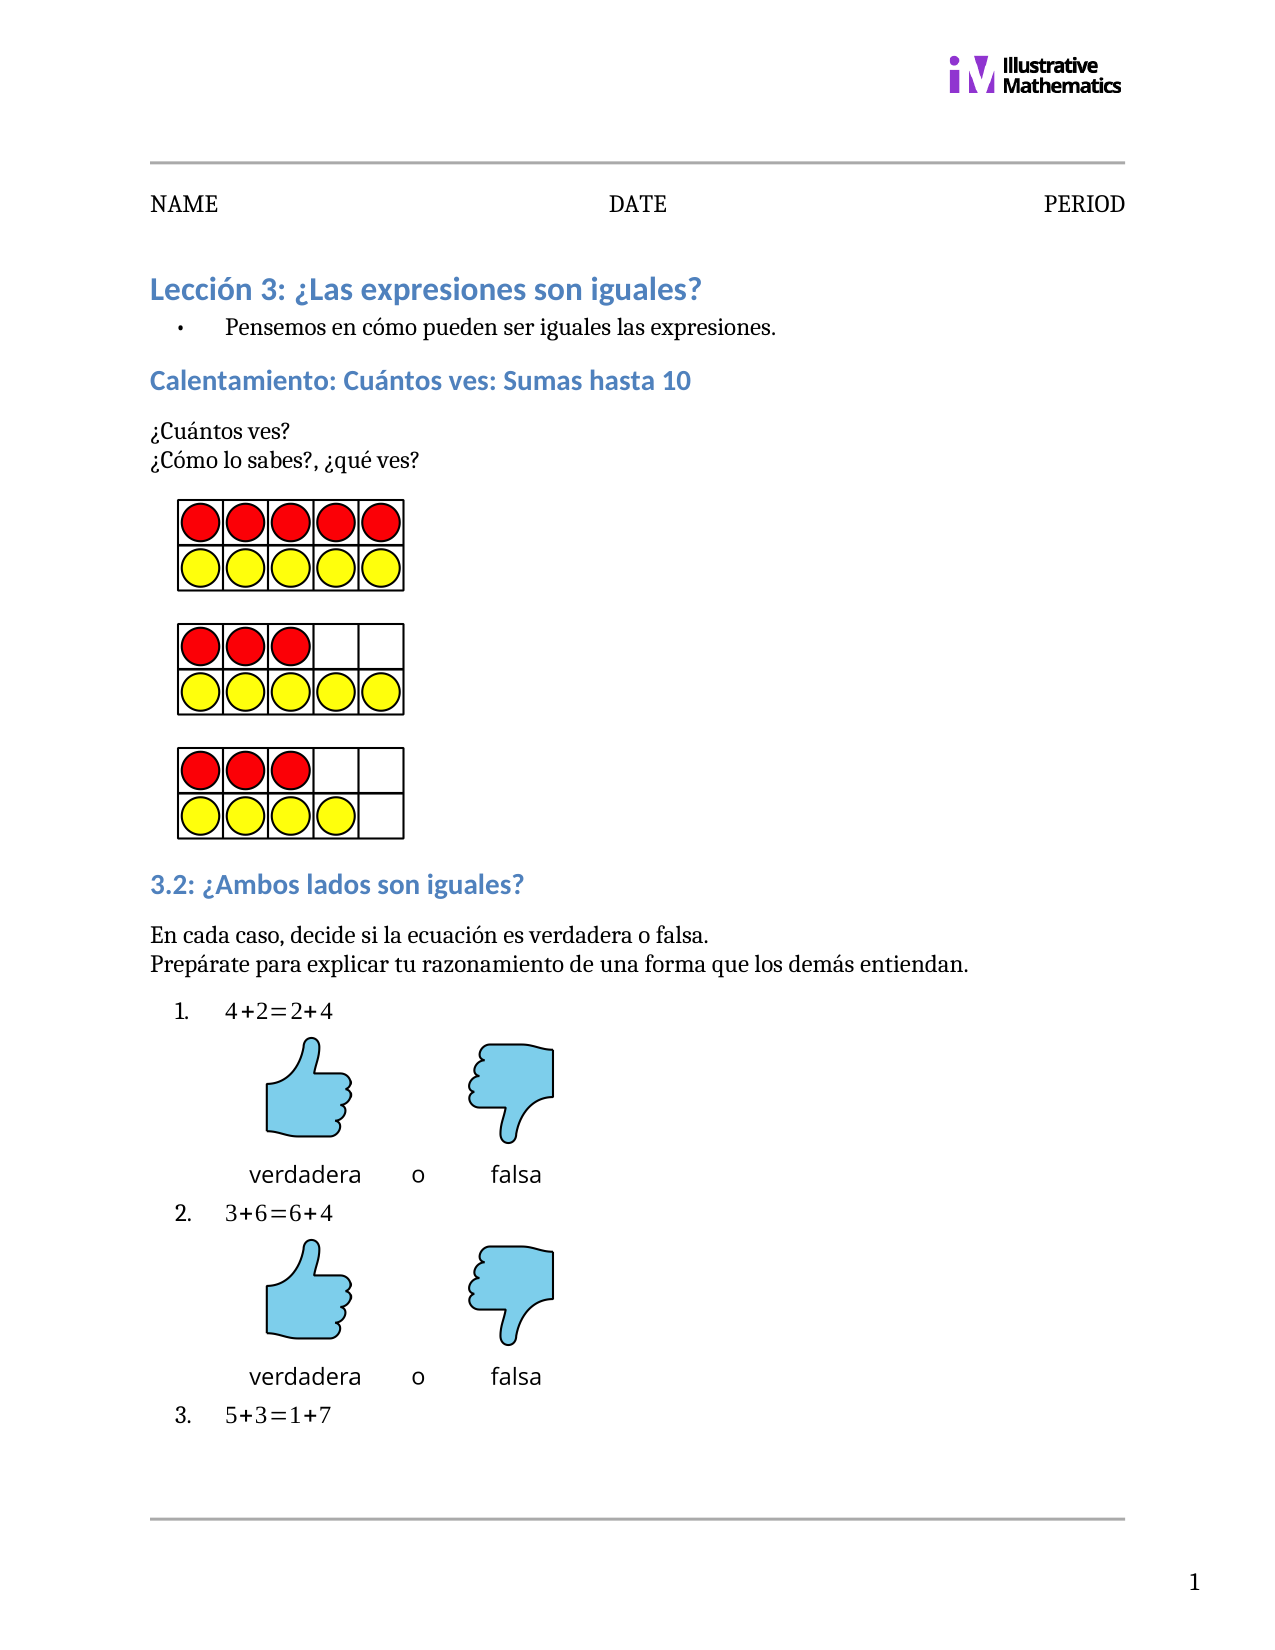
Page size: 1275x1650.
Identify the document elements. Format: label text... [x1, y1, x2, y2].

picture [168, 740, 413, 846]
subtitle Calentamiento: Cuántos ves: Sumas hasta 10 [150, 362, 1125, 398]
picture [243, 1029, 568, 1189]
list Pensemos en cómo pueden ser iguales las expresiones. [175, 313, 1125, 342]
text ¿Cuántos ves? ¿Cómo lo sabes?, ¿qué ves? [150, 417, 1125, 474]
subtitle 3.2: ¿Ambos lados son iguales? [150, 866, 1125, 902]
subtitle Lección 3: ¿Las expresiones son iguales? [150, 268, 1125, 309]
picture [949, 55, 1121, 93]
picture [168, 493, 413, 598]
picture [168, 616, 413, 722]
picture [243, 1231, 568, 1391]
text En cada caso, decide si la ecuación es verdadera o falsa. Prepárate para explicar tu razonamiento de una forma que los demás entiendan. [150, 921, 1125, 978]
